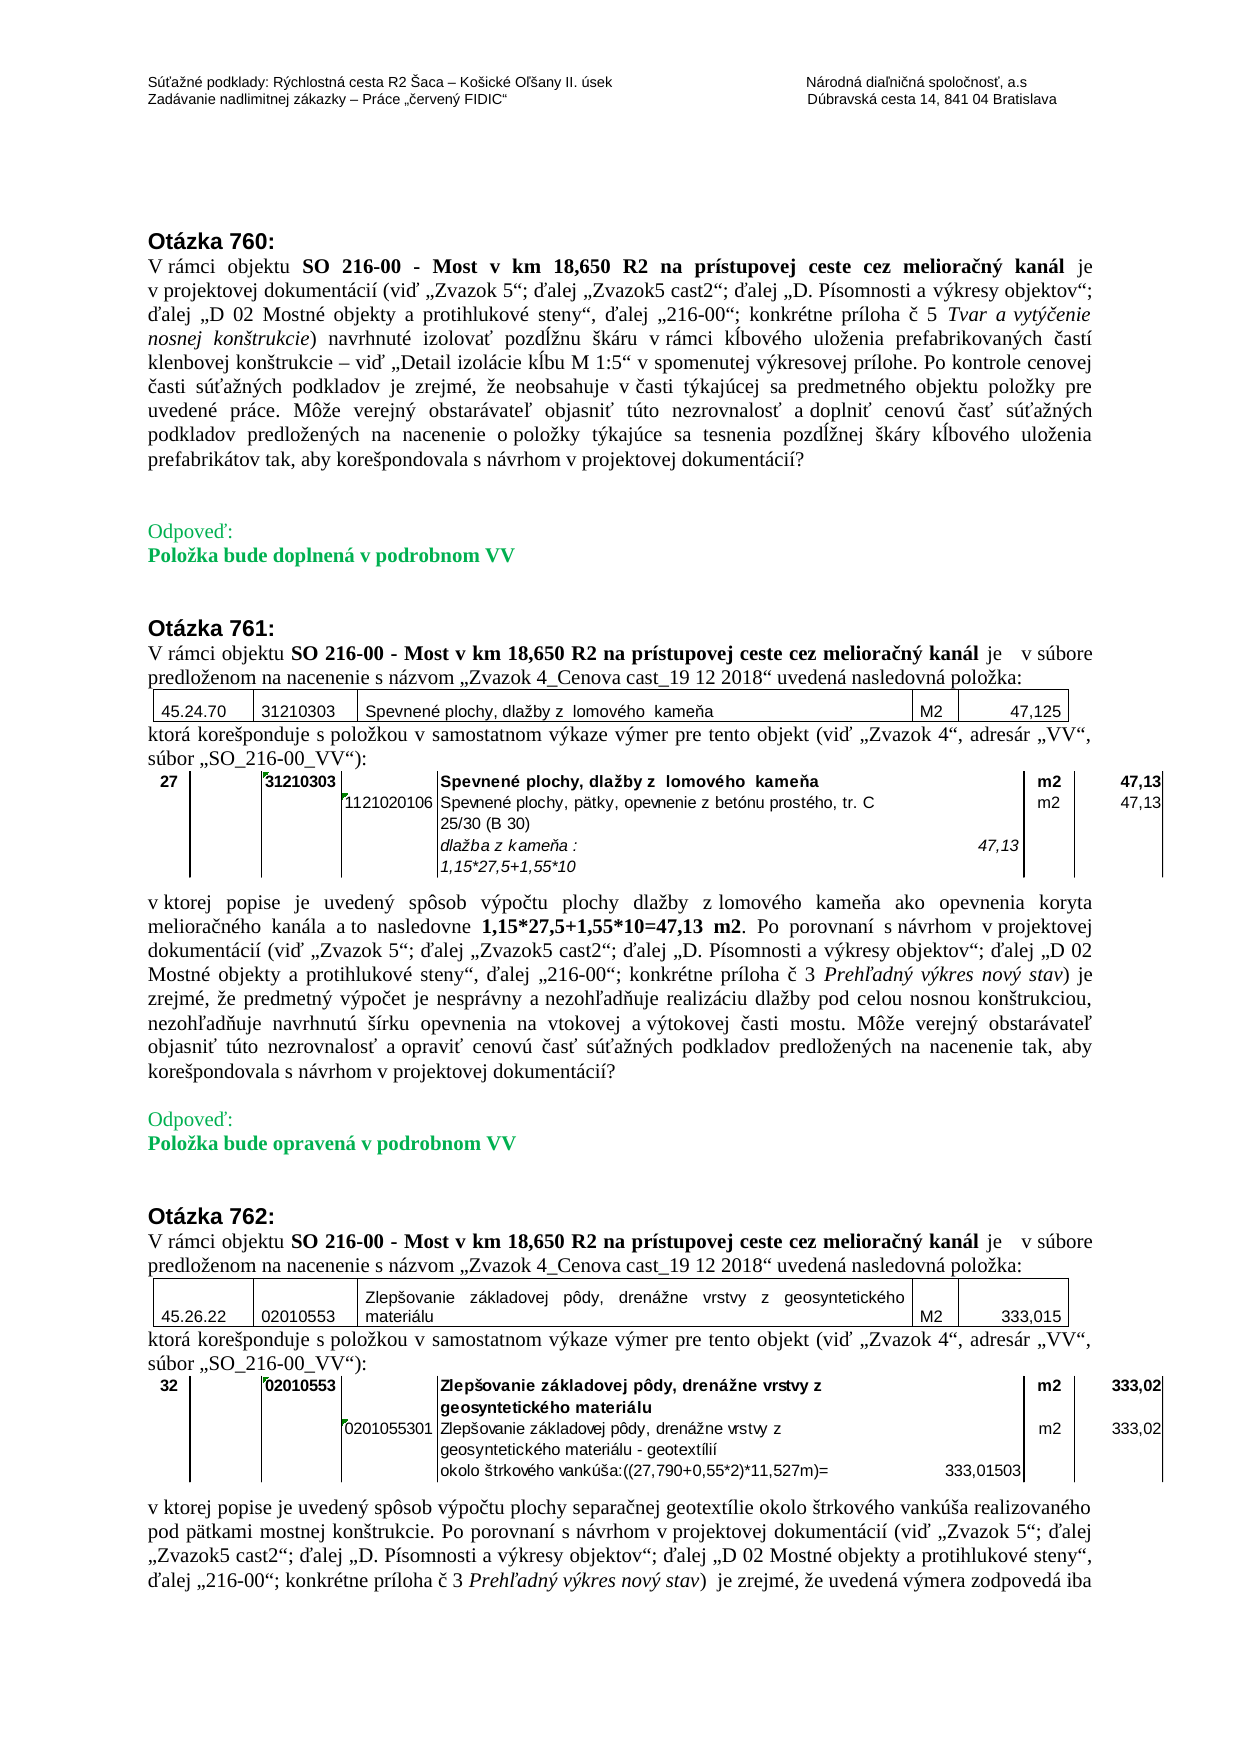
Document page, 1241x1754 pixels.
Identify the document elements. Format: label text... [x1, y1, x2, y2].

text ktorá korešponduje s položkou v samostatnom výkaze výmer pre tento objekt (viď „Zvazok 4“, adresár „VV“, súbor „SO_216-00_VV“): [148, 722, 1093, 770]
table_header M2 [913, 1279, 958, 1326]
text Položka bude opravená v podrobnom VV [148, 1131, 1093, 1155]
table_header M2 [913, 690, 958, 721]
text Otázka 762: [148, 1203, 1093, 1229]
text Odpoveď: [148, 519, 1093, 543]
table_header Spevnené plochy, dlažby z lomového kameňa [358, 690, 912, 721]
table_header Zlepšovanie základovej pôdy, drenážne vrstvy z geosyntetického materiálu [358, 1279, 912, 1326]
text Otázka 760: [148, 228, 1093, 254]
table_header 02010553 [254, 1279, 357, 1326]
text v ktorej popise je uvedený spôsob výpočtu plochy dlažby z lomového kameňa ako opevnenia koryta melioračného kanála a to nasledovne 1,15*27,5+1,55*10=47,13 m2. Po porovnaní s návrhom v projektovej dokumentácií (viď „Zvazok 5“; ďalej „Zvazok5 cast2“; ďalej „D. Písomnosti a výkresy objektov“; ďalej „D 02 Mostné objekty a protihlukové steny“, ďalej „216-00“; konkrétne príloha č 3 Prehľadný výkres nový stav) je zrejmé, že predmetný výpočet je nesprávny a nezohľadňuje realizáciu dlažby pod celou nosnou konštrukciou, nezohľadňuje navrhnutú šírku opevnenia na vtokovej a výtokovej časti mostu. Môže verejný obstarávateľ objasniť túto nezrovnalosť a opraviť cenovú časť súťažných podkladov predložených na nacenenie tak, aby korešpondovala s návrhom v projektovej dokumentácií? [148, 770, 1093, 1083]
text V rámci objektu SO 216-00 - Most v km 18,650 R2 na prístupovej ceste cez melioračný kanál je v projektovej dokumentácií (viď „Zvazok 5“; ďalej „Zvazok5 cast2“; ďalej „D. Písomnosti a výkresy objektov“; ďalej „D 02 Mostné objekty a protihlukové steny“, ďalej „216-00“; konkrétne príloha č 5 Tvar a vytýčenie nosnej konštrukcie) navrhnuté izolovať pozdĺžnu škáru v rámci kĺbového uloženia prefabrikovaných častí klenbovej konštrukcie – viď „Detail izolácie kĺbu M 1:5“ v spomenutej výkresovej prílohe. Po kontrole cenovej časti súťažných podkladov je zrejmé, že neobsahuje v časti týkajúcej sa predmetného objektu položky pre uvedené práce. Môže verejný obstarávateľ objasniť túto nezrovnalosť a doplniť cenovú časť súťažných podkladov predložených na nacenenie o položky týkajúce sa tesnenia pozdĺžnej škáry kĺbového uloženia prefabrikátov tak, aby korešpondovala s návrhom v projektovej dokumentácií? [148, 254, 1093, 471]
table_header 31210303 [254, 690, 357, 721]
table_header 333,015 [959, 1279, 1068, 1326]
text Otázka 761: [148, 615, 1093, 641]
text Položka bude doplnená v podrobnom VV [148, 543, 1093, 567]
table_header 45.26.22 [154, 1279, 253, 1326]
text ktorá korešponduje s položkou v samostatnom výkaze výmer pre tento objekt (viď „Zvazok 4“, adresár „VV“, súbor „SO_216-00_VV“): [148, 1327, 1093, 1375]
table_header 47,125 [959, 690, 1068, 721]
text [148, 1375, 1093, 1592]
text Odpoveď: [148, 1107, 1093, 1131]
table_header 45.24.70 [154, 690, 253, 721]
